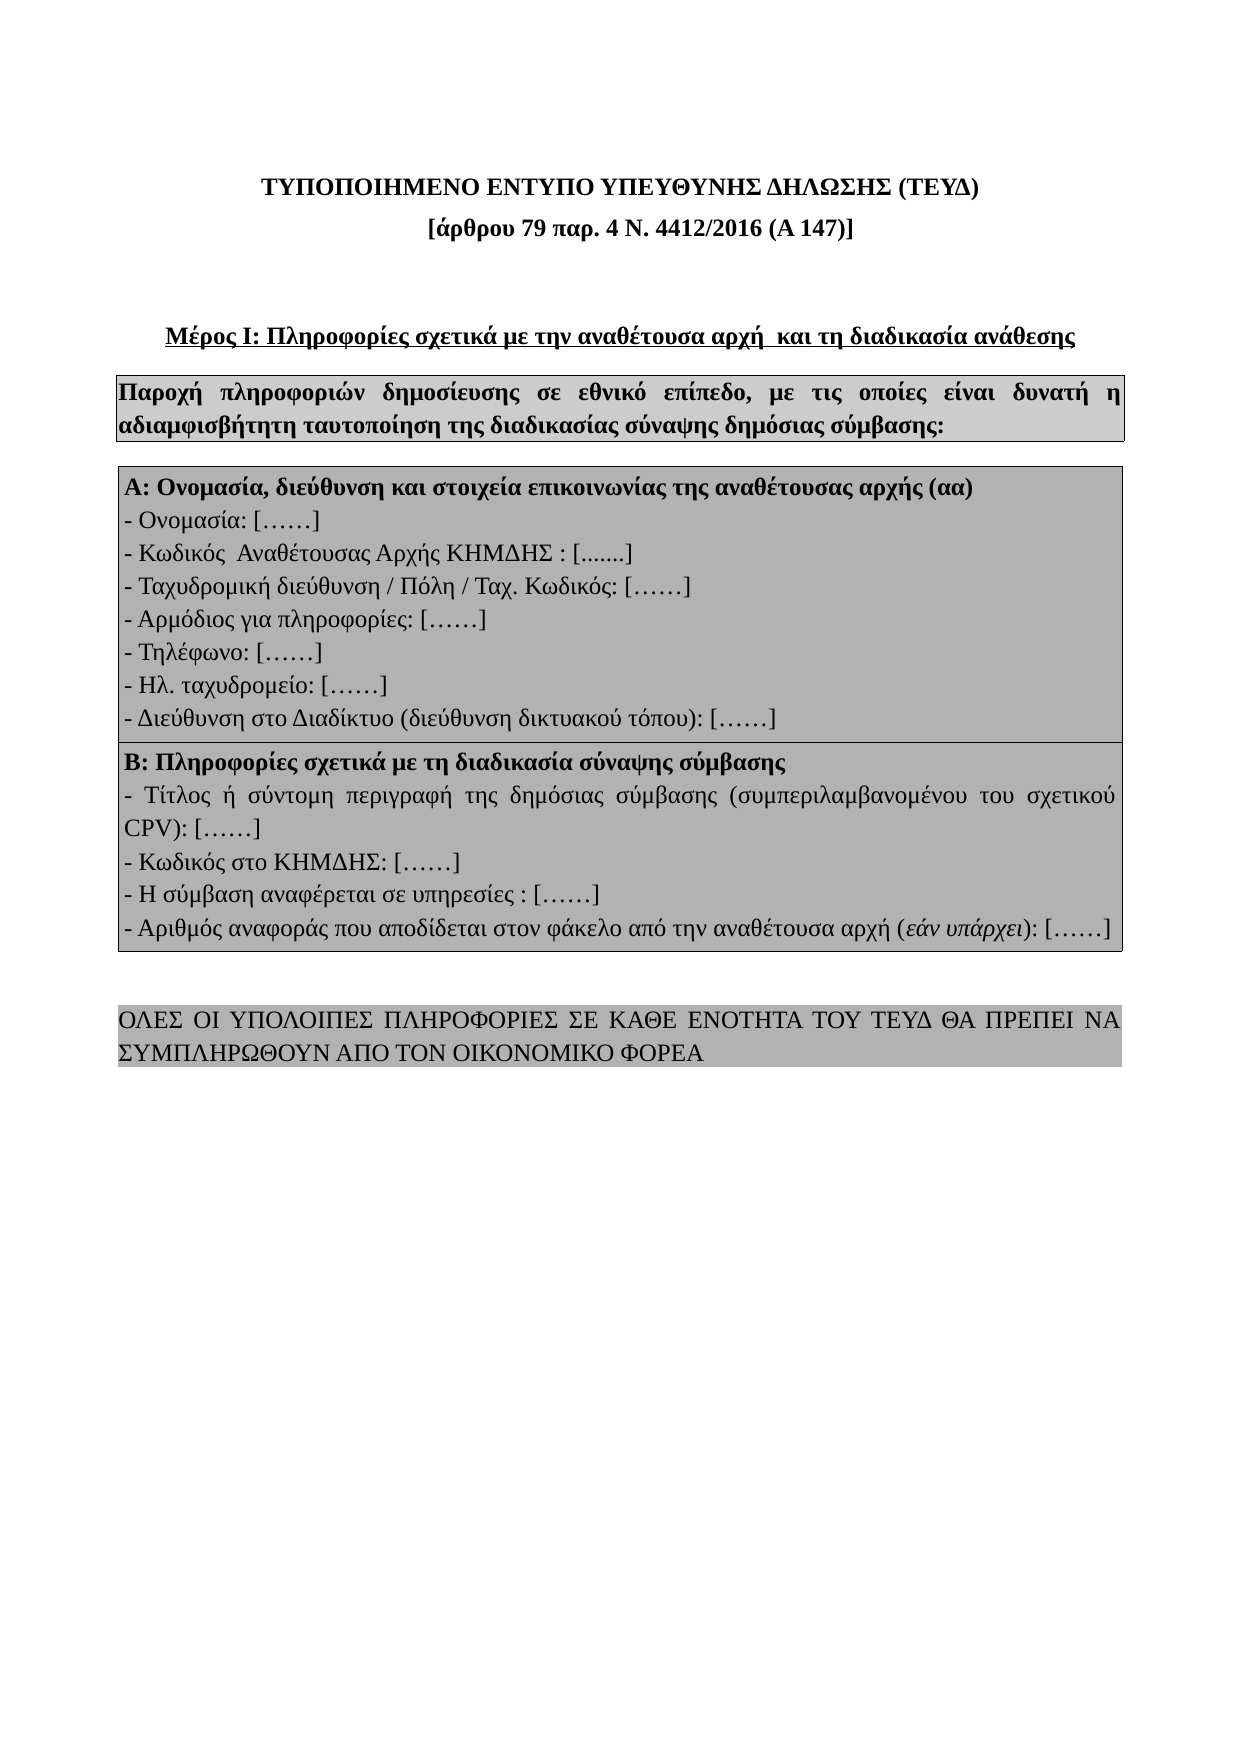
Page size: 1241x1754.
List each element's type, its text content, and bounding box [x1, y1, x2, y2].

text Μέρος Ι: Πληροφορίες σχετικά με την αναθέτουσα αρχή και τη διαδικασία ανάθεσης [118, 321, 1122, 349]
text Παροχή πληροφοριών δημοσίευσης σε εθνικό επίπεδο, με τις οποίες είναι δυνατή η αδιαμφισβήτητη ταυτοποίηση της διαδικασίας σύναψης δημόσιας σύμβασης: [117, 376, 1124, 441]
table_header Α: Ονομασία, διεύθυνση και στοιχεία επικοινωνίας της αναθέτουσας αρχής (αα) - Ονομασία: [……] - Κωδικός Αναθέτουσας Αρχής ΚΗΜΔΗΣ : [.......] - Ταχυδρομική διεύθυνση / Πόλη / Ταχ. Κωδικός: [……] - Αρμόδιος για πληροφορίες: [……] - Τηλέφωνο: [……] - Ηλ. ταχυδρομείο: [……] - Διεύθυνση στο Διαδίκτυο (διεύθυνση δικτυακού τόπου): [……] [119, 467, 1122, 742]
text [άρθρου 79 παρ. 4 Ν. 4412/2016 (Α 147)] [118, 213, 1122, 242]
text ΤΥΠΟΠΟΙΗΜΕΝΟ ΕΝΤΥΠΟ ΥΠΕΥΘΥΝΗΣ ΔΗΛΩΣΗΣ (TEΥΔ) [118, 172, 1122, 201]
text ΟΛΕΣ ΟΙ ΥΠΟΛΟΙΠΕΣ ΠΛΗΡΟΦΟΡΙΕΣ ΣΕ ΚΑΘΕ ΕΝΟΤΗΤΑ ΤΟΥ ΤΕΥΔ ΘΑ ΠΡΕΠΕΙ ΝΑ ΣΥΜΠΛΗΡΩΘΟΥΝ ΑΠΟ ΤΟΝ ΟΙΚΟΝΟΜΙΚΟ ΦΟΡΕΑ [118, 1005, 1122, 1067]
table_cell Β: Πληροφορίες σχετικά με τη διαδικασία σύναψης σύμβασης - Τίτλος ή σύντομη περιγραφή της δημόσιας σύμβασης (συμπεριλαμβανομένου του σχετικού CPV): [……] - Κωδικός στο ΚΗΜΔΗΣ: [……] - Η σύμβαση αναφέρεται σε υπηρεσίες : [……] - Αριθμός αναφοράς που αποδίδεται στον φάκελο από την αναθέτουσα αρχή (εάν υπάρχει): [……] [119, 743, 1122, 951]
